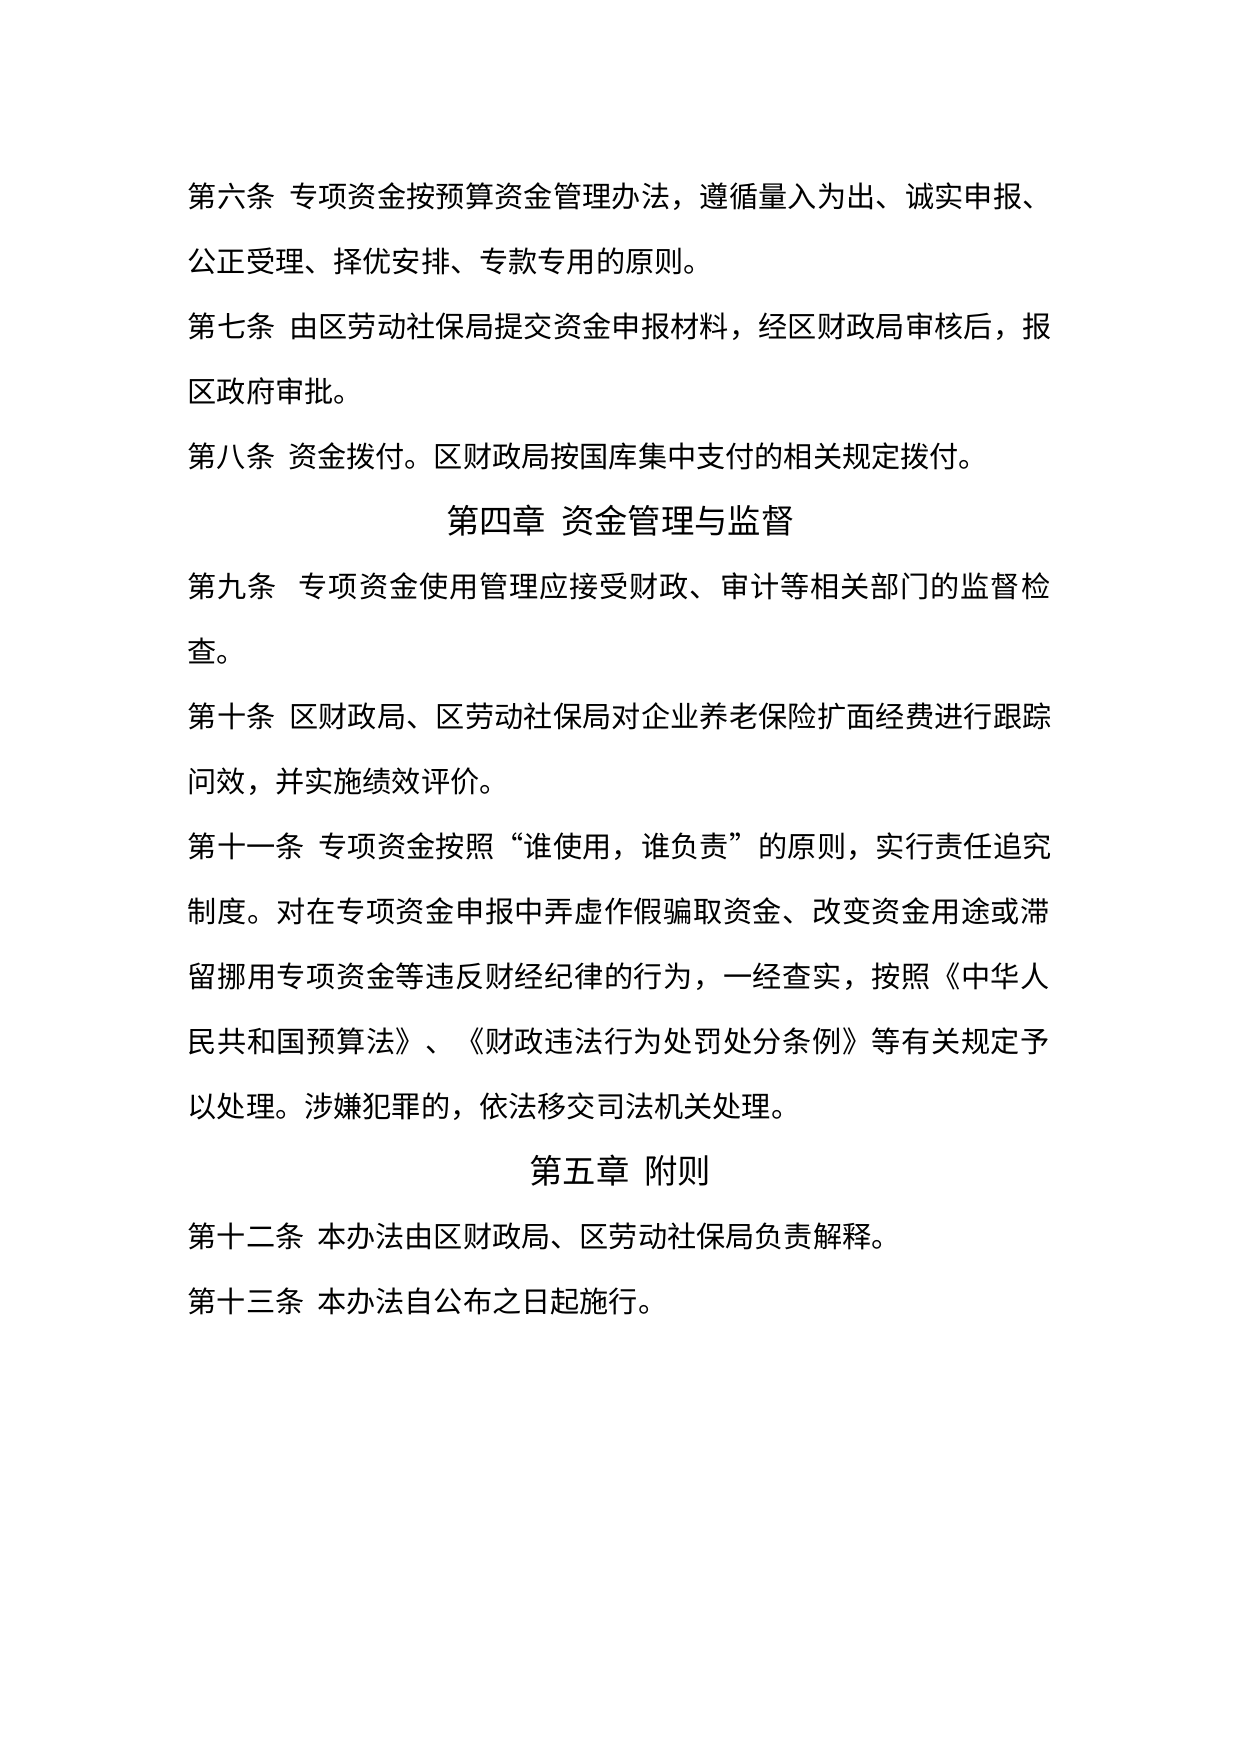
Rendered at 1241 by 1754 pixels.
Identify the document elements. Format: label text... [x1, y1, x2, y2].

text 第十二条 本办法由区财政局、区劳动社保局负责解释。 [187, 1202, 1053, 1267]
text 第八条 资金拨付。区财政局按国库集中支付的相关规定拨付。 [187, 422, 1053, 487]
text 第七条 由区劳动社保局提交资金申报材料，经区财政局审核后，报区政府审批。 [187, 292, 1053, 422]
text 第六条 专项资金按预算资金管理办法，遵循量入为出、诚实申报、公正受理、择优安排、专款专用的原则。 [187, 162, 1053, 292]
text 第十三条 本办法自公布之日起施行。 [187, 1267, 1053, 1332]
text 第十条 区财政局、区劳动社保局对企业养老保险扩面经费进行跟踪问效，并实施绩效评价。 [187, 682, 1053, 812]
text 第五章 附则 [187, 1137, 1053, 1202]
text 第十一条 专项资金按照“谁使用，谁负责”的原则，实行责任追究制度。对在专项资金申报中弄虚作假骗取资金、改变资金用途或滞留挪用专项资金等违反财经纪律的行为，一经查实，按照《中华人民共和国预算法》、《财政违法行为处罚处分条例》等有关规定予以处理。涉嫌犯罪的，依法移交司法机关处理。 [187, 812, 1053, 1137]
text 第九条 专项资金使用管理应接受财政、审计等相关部门的监督检查。 [187, 552, 1053, 682]
text 第四章 资金管理与监督 [187, 487, 1053, 552]
